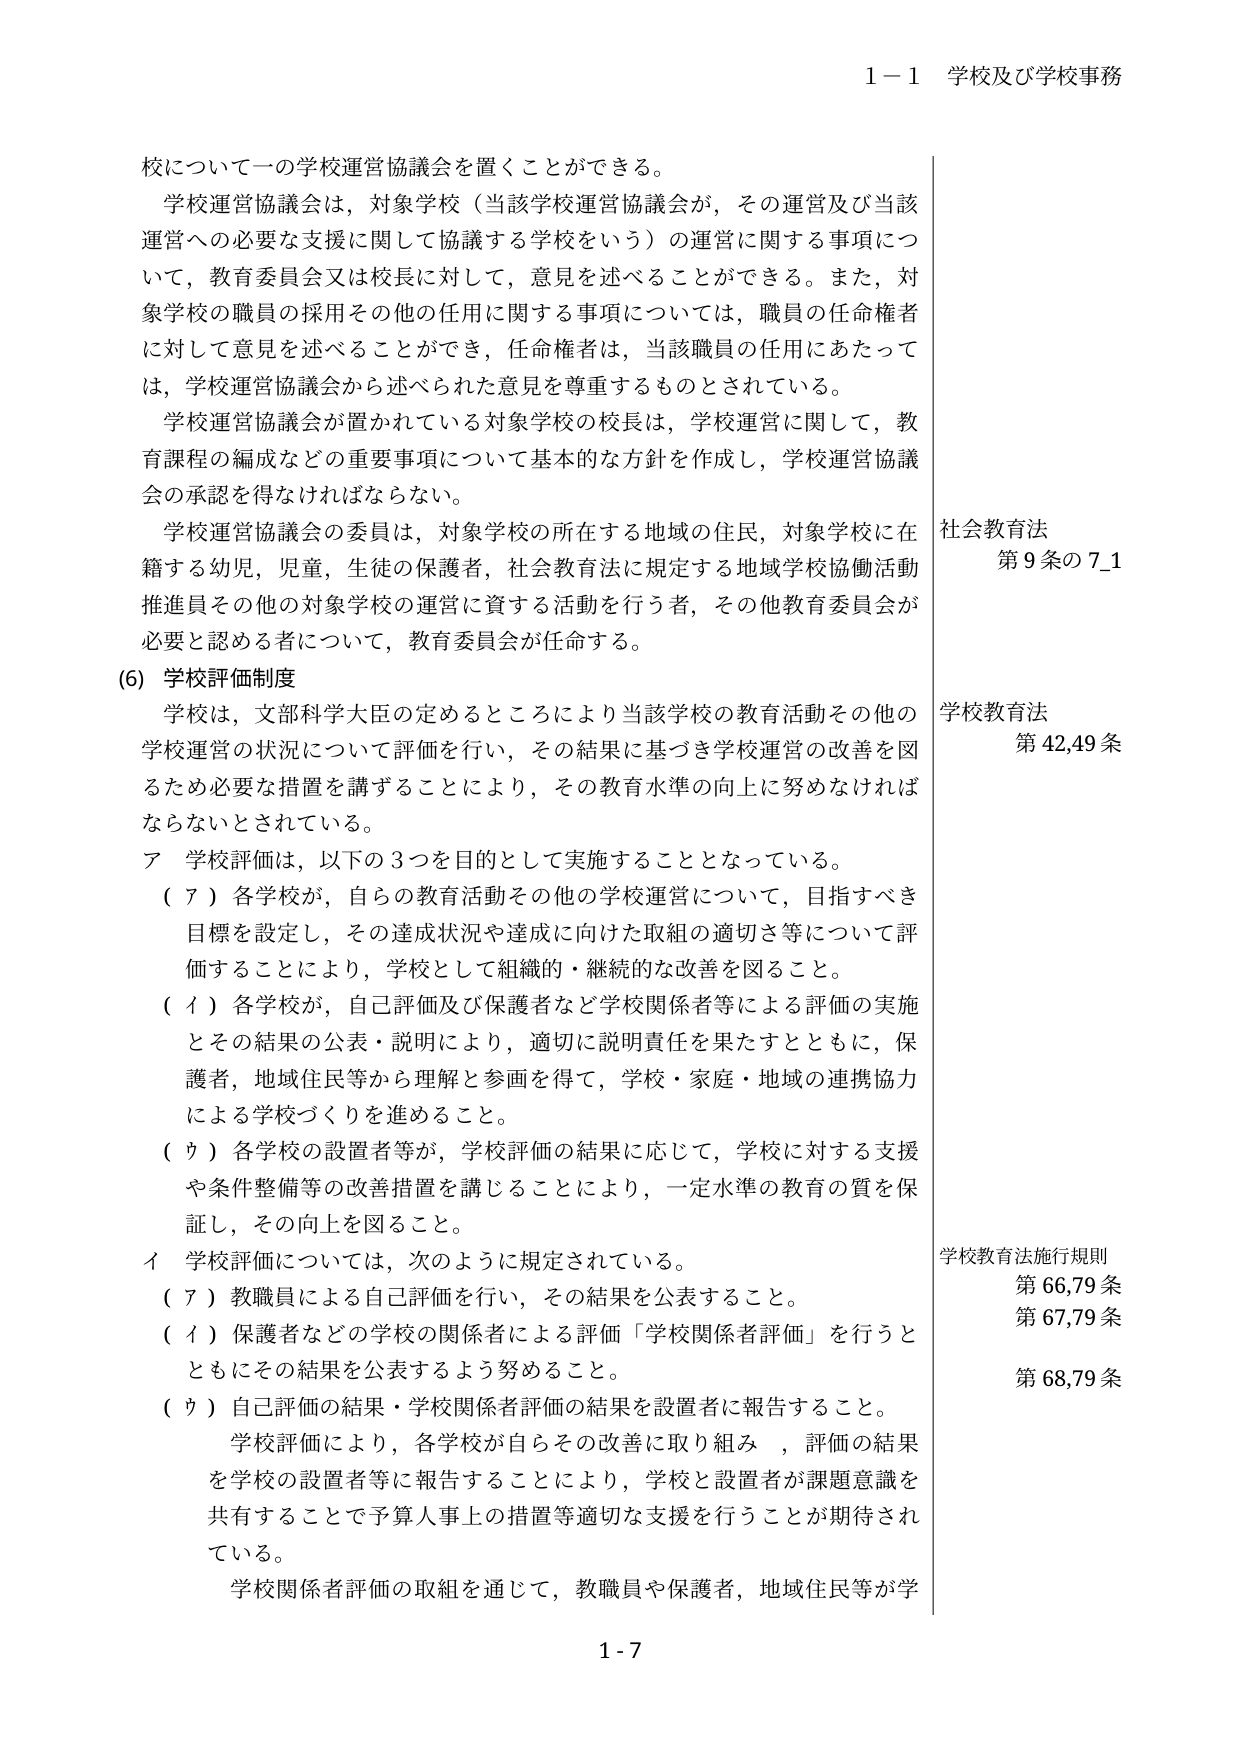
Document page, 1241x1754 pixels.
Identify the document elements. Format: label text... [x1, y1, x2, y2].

text イ 学校評価については，次のように規定されている。 [141, 1242, 921, 1278]
text 学校運営協議会は，対象学校（当該学校運営協議会が，その運営及び当該運営への必要な支援に関して協議する学校をいう）の運営に関する事項について，教育委員会又は校長に対して，意見を述べることができる。また，対象学校の職員の採用その他の任用に関する事項については，職員の任命権者に対して意見を述べることができ，任命権者は，当該職員の任用にあたっては，学校運営協議会から述べられた意見を尊重するものとされている。 [141, 184, 921, 403]
text (ｳ) 自己評価の結果・学校関係者評価の結果を設置者に報告すること。 [163, 1387, 921, 1424]
text (ｱ) 教職員による自己評価を行い，その結果を公表すること。 [163, 1278, 921, 1314]
text ア 学校評価は，以下の３つを目的として実施することとなっている。 [141, 841, 921, 877]
text 学校評価により，各学校が自らその改善に取り組み，評価の結果を学校の設置者等に報告することにより，学校と設置者が課題意識を共有することで予算人事上の措置等適切な支援を行うことが期待されている。 [186, 1424, 921, 1570]
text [141, 148, 921, 184]
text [186, 1570, 921, 1606]
text (ｳ) 各学校の設置者等が，学校評価の結果に応じて，学校に対する支援や条件整備等の改善措置を講じることにより，一定水準の教育の質を保証し，その向上を図ること。 [163, 1132, 921, 1242]
text 学校運営協議会が置かれている対象学校の校長は，学校運営に関して，教育課程の編成などの重要事項について基本的な方針を作成し，学校運営協議会の承認を得なければならない。 [141, 403, 921, 512]
text (ｲ) 保護者などの学校の関係者による評価「学校関係者評価」を行うとともにその結果を公表するよう努めること。 [163, 1314, 921, 1387]
text (ｲ) 各学校が，自己評価及び保護者など学校関係者等による評価の実施とその結果の公表・説明により，適切に説明責任を果たすとともに，保護者，地域住民等から理解と参画を得て，学校・家庭・地域の連携協力による学校づくりを進めること。 [163, 986, 921, 1132]
text (ｱ) 各学校が，自らの教育活動その他の学校運営について，目指すべき目標を設定し，その達成状況や達成に向けた取組の適切さ等について評価することにより，学校として組織的・継続的な改善を図ること。 [163, 877, 921, 986]
text (6) 学校評価制度 [118, 658, 921, 695]
text 学校運営協議会の委員は，対象学校の所在する地域の住民，対象学校に在籍する幼児，児童，生徒の保護者，社会教育法に規定する地域学校協働活動推進員その他の対象学校の運営に資する活動を行う者，その他教育委員会が必要と認める者について，教育委員会が任命する。 [141, 512, 921, 658]
text 学校は，文部科学大臣の定めるところにより当該学校の教育活動その他の学校運営の状況について評価を行い，その結果に基づき学校運営の改善を図るため必要な措置を講ずることにより，その教育水準の向上に努めなければならないとされている。 [141, 695, 921, 841]
